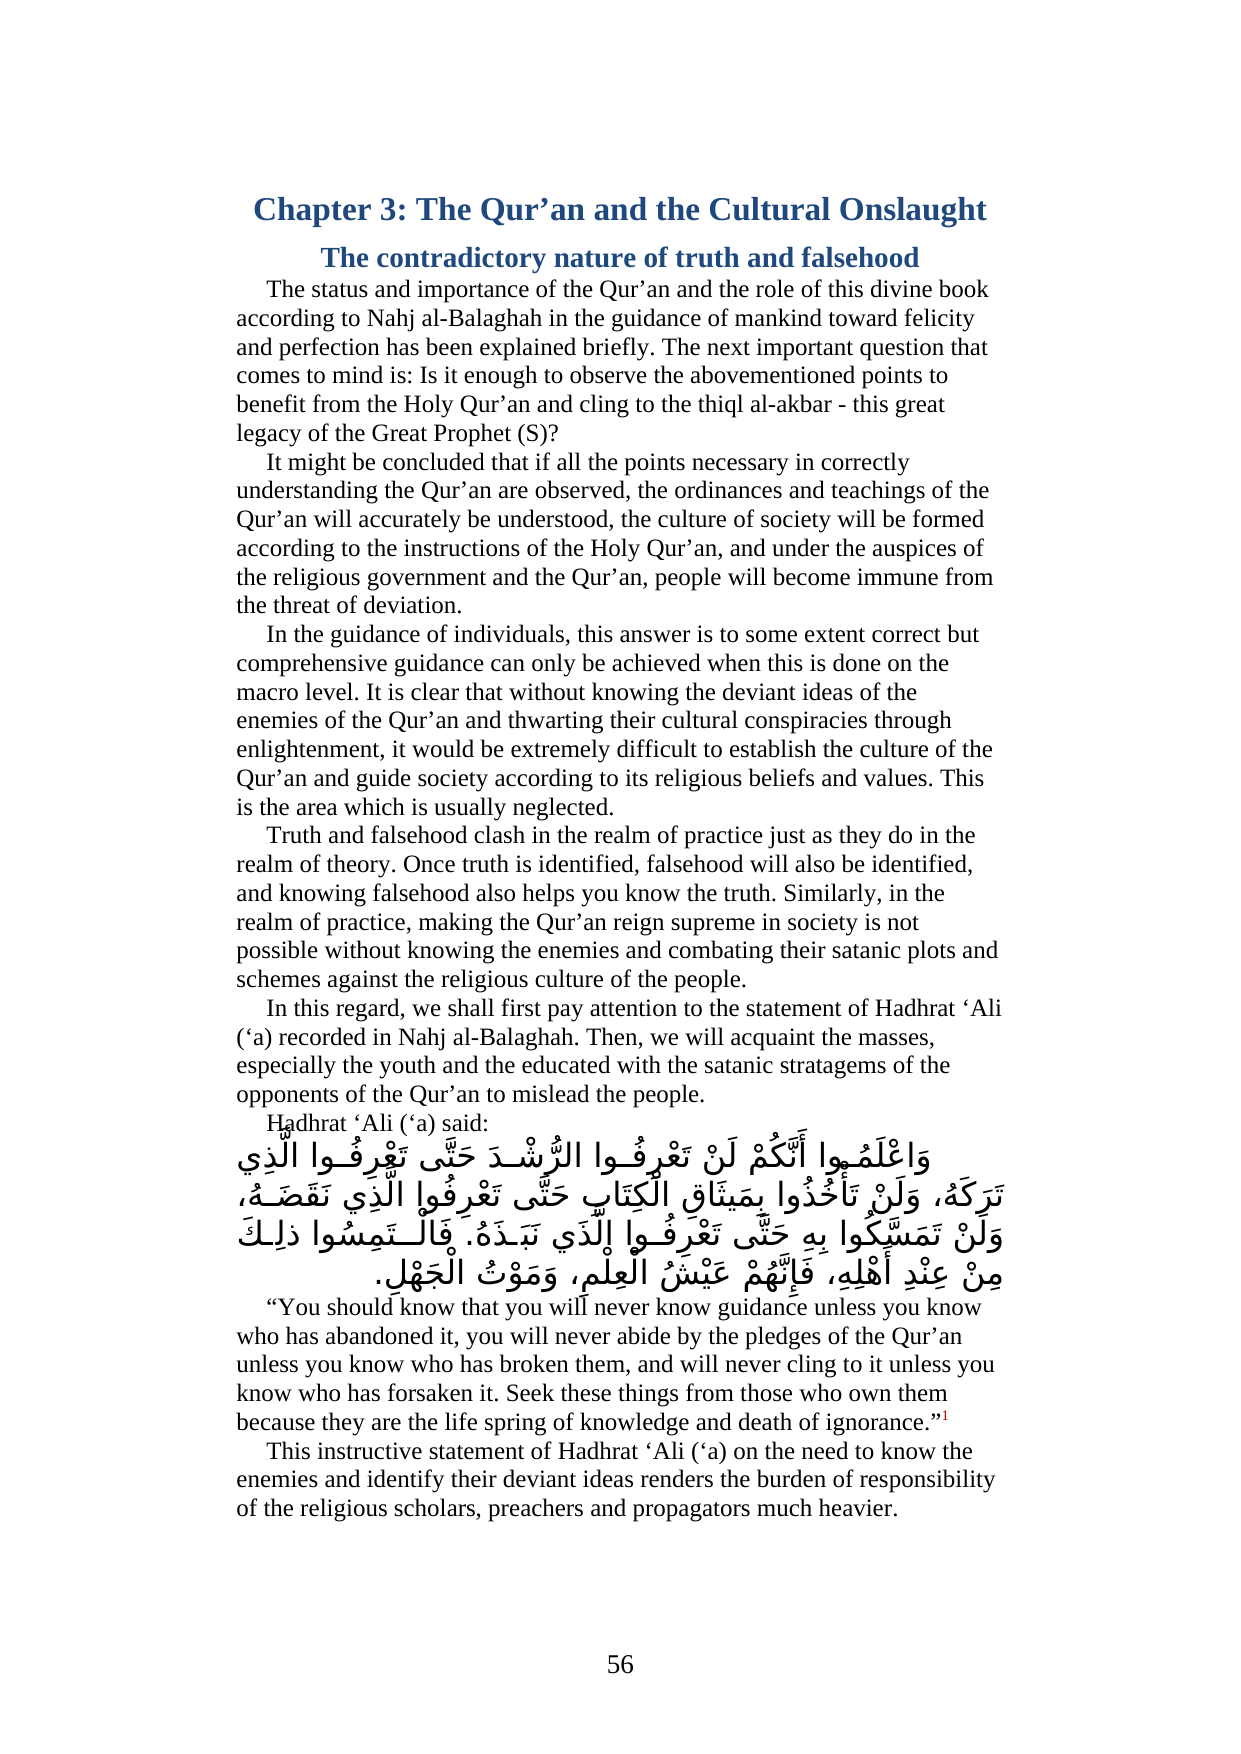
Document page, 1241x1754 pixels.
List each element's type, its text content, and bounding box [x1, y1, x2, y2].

text The status and importance of the Qur’an and the role of this divine book according to Nahj al-Balaghah in the guidance of mankind toward felicity and perfection has been explained briefly. The next important question that comes to mind is: Is it enough to observe the abovementioned points to benefit from the Holy Qur’an and cling to the thiql al-akbar - this great legacy of the Great Prophet (S)? [236, 274, 1004, 447]
text “You should know that you will never know guidance unless you know who has abandoned it, you will never abide by the pledges of the Qur’an unless you know who has broken them, and will never cling to it unless you know who has forsaken it. Seek these things from those who own them because they are the life spring of knowledge and death of ignorance.”1 [236, 1292, 1004, 1436]
text It might be concluded that if all the points necessary in correctly understanding the Qur’an are observed, the ordinances and teachings of the Qur’an will accurately be understood, the culture of society will be formed according to the instructions of the Holy Qur’an, and under the auspices of the religious government and the Qur’an, people will become immune from the threat of deviation. [236, 447, 1004, 619]
text Hadhrat ‘Ali (‘a) said: [236, 1108, 1004, 1137]
subtitle Chapter 3: The Qur’an and the Cultural Onslaught [236, 190, 1004, 228]
text وَاعْلَمُوا أَنَّكُمْ لَنْ تَعْرِفُوا الرُّشْدَ حَتَّى تَعْرِفُوا الَّذِي تَرَكَهُ، وَلَنْ تَأْخُذُوا بِمَيثَاقِ الْكِتَابِ حَتَّى تَعْرِفُوا الَّذِي نَقَضَهُ، وَلَنْ تَمَسَّكُوا بِهِ حَتَّى تَعْرِفُوا الَّذَي نَبَذَهُ. فَالْـتَمِسُوا ذلِكَ مِنْ عِنْدِ أَهْلِهِ، فَإِنَّهُمْ عَيْشُ الْعِلْمِ، وَمَوْتُ الْجَهْلِ. [236, 1137, 1004, 1292]
subtitle The contradictory nature of truth and falsehood [236, 241, 1004, 274]
text In this regard, we shall first pay attention to the statement of Hadhrat ‘Ali (‘a) recorded in Nahj al-Balaghah. Then, we will acquaint the masses, especially the youth and the educated with the satanic stratagems of the opponents of the Qur’an to mislead the people. [236, 993, 1004, 1108]
text This instructive statement of Hadhrat ‘Ali (‘a) on the need to know the enemies and identify their deviant ideas renders the burden of responsibility of the religious scholars, preachers and propagators much heavier. [236, 1436, 1004, 1522]
text In the guidance of individuals, this answer is to some extent correct but comprehensive guidance can only be achieved when this is done on the macro level. It is clear that without knowing the deviant ideas of the enemies of the Qur’an and thwarting their cultural conspiracies through enlightenment, it would be extremely difficult to establish the culture of the Qur’an and guide society according to its religious beliefs and values. This is the area which is usually neglected. [236, 619, 1004, 820]
text Truth and falsehood clash in the realm of practice just as they do in the realm of theory. Once truth is identified, falsehood will also be identified, and knowing falsehood also helps you know the truth. Similarly, in the realm of practice, making the Qur’an reign supreme in society is not possible without knowing the enemies and combating their satanic plots and schemes against the religious culture of the people. [236, 820, 1004, 993]
